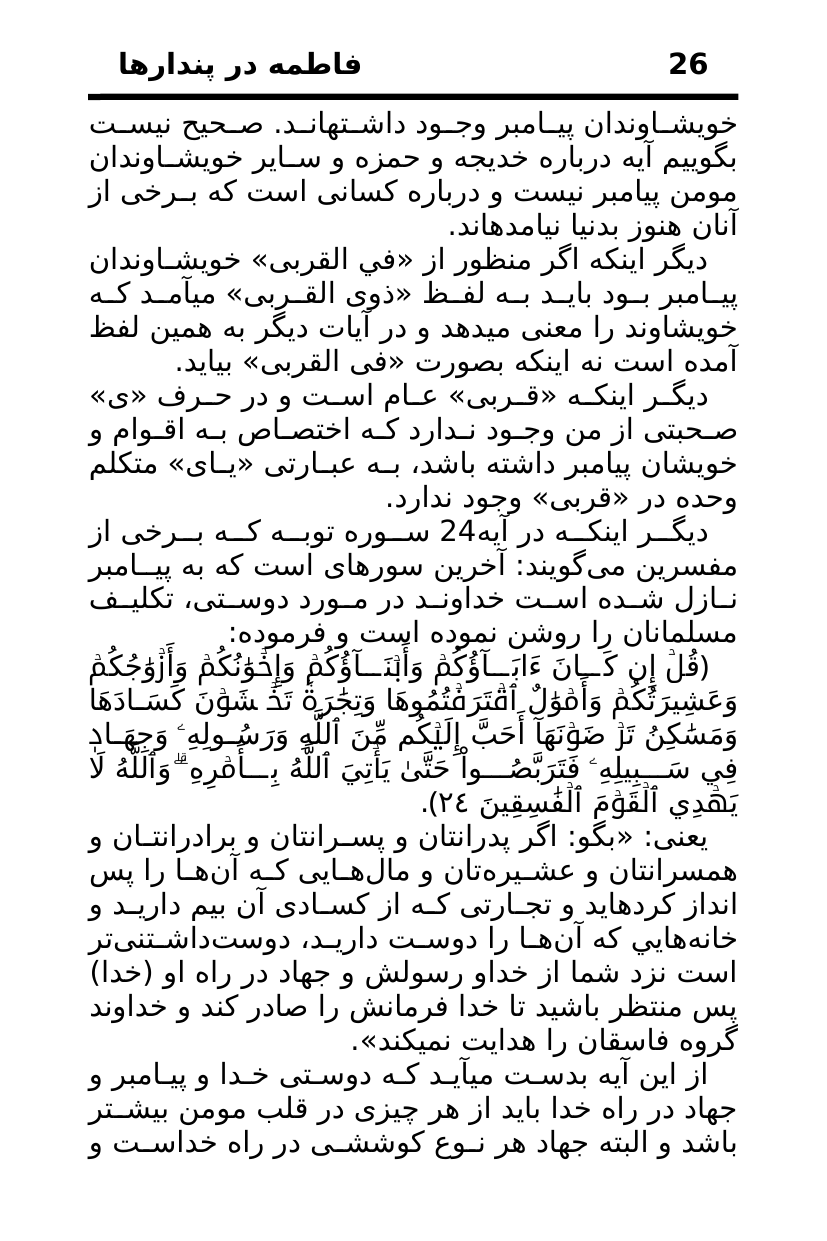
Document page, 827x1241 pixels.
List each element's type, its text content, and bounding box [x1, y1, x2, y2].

text ديگر اينكه در آيه24 سوره توبه كه برخی از مفسرين می‌گويند: آخرين سورهای است كه به پيامبر نازل شده است خداوند در مورد دوستی، تكليف مسلمانان را روشن نموده است و فرموده: [89, 514, 738, 650]
text يعنی: «بگو: اگر پدرانتان و پسرانتان و برادرانتان و همسرانتان و عشيره‌تان و مال‌هايی كه آن‌ها را پس انداز كردهايد و تجارتی كه از كسادی آن بيم داريد و خانه‌هايي كه آن‌ها را دوست داريد، دوست‌داشتنی‌تر است نزد شما از خداو رسولش و جهاد در راه او (خدا) پس منتظر باشيد تا خدا فرمانش را صادر كند و خداوند گروه فاسقان را هدايت نمیكند». [89, 819, 738, 1057]
text ديگر اينكه اگر منظور از «في القربی» خويشاوندان پيامبر بود بايد به لفظ «ذوی القربی» میآمد كه خويشاوند را معنی میدهد و در آيات ديگر به همين لفظ آمده است نه اينكه بصورت «فی القربی» بيايد. [89, 242, 738, 378]
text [89, 1057, 738, 1159]
text ديگر اينكه «قربی» عام است و در حرف «ی» صحبتی از من وجود ندارد كه اختصاص به اقوام و خويشان پيامبر داشته باشد، به عبارتی «يای» متكلم وحده در «قربی» وجود ندارد. [89, 378, 738, 514]
text ﴿قُلۡ إِن كَانَ ءَابَآؤُكُمۡ وَأَبۡنَآؤُكُمۡ وَإِخۡوَٰنُكُمۡ وَأَزۡوَٰجُكُمۡ وَعَشِيرَتُكُمۡ وَأَمۡوَٰلٌ ٱقۡتَرَفۡتُمُوهَا وَتِجَٰرَةٞ تَخۡشَوۡنَ كَسَادَهَا وَمَسَٰكِنُ تَرۡضَوۡنَهَآ أَحَبَّ إِلَيۡكُم مِّنَ ٱللَّهِ وَرَسُولِهِۦ وَجِهَادٖ فِي سَبِيلِهِۦ فَتَرَبَّصُواْ حَتَّىٰ يَأۡتِيَ ٱللَّهُ بِأَمۡرِهِۦۗ وَٱللَّهُ لَا يَهۡدِي ٱلۡقَوۡمَ ٱلۡفَٰسِقِينَ ٢٤﴾. [89, 650, 738, 819]
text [89, 106, 738, 242]
